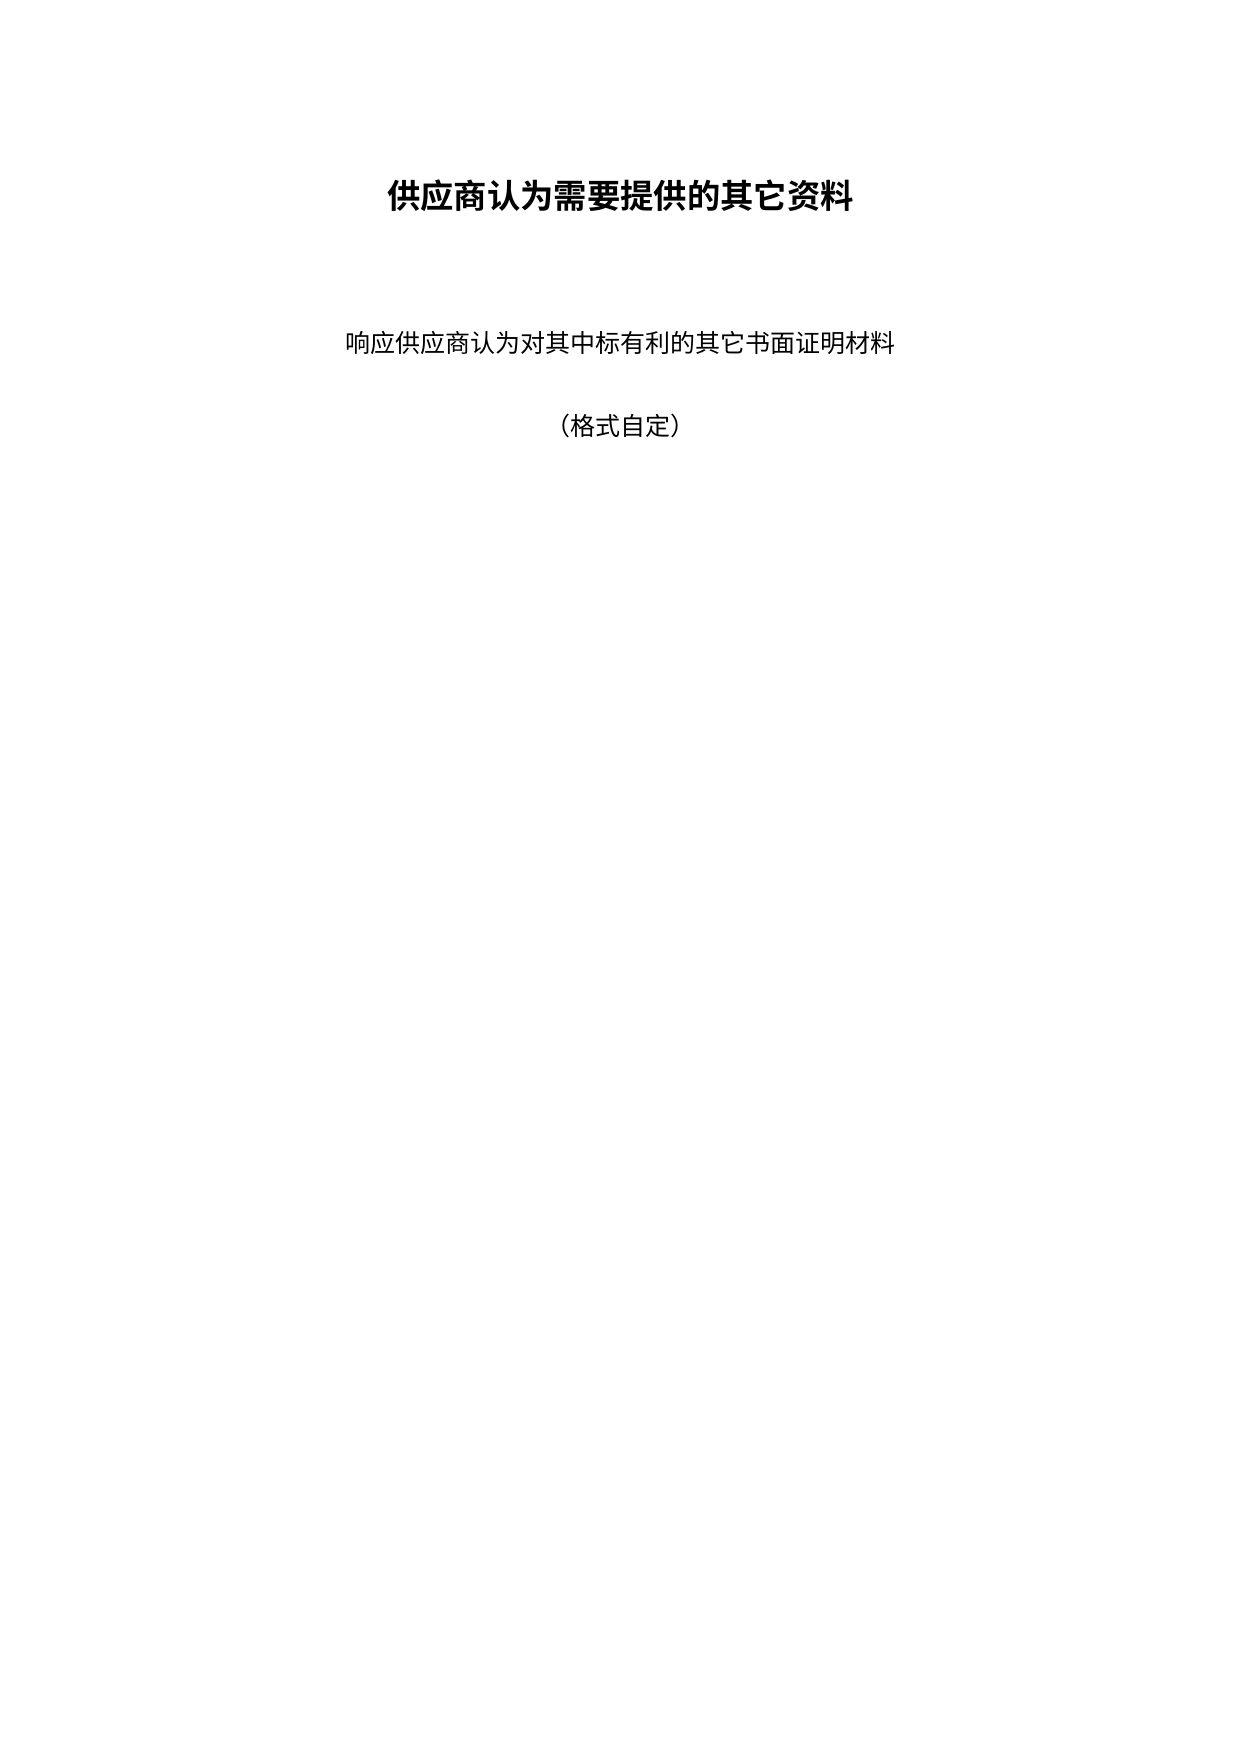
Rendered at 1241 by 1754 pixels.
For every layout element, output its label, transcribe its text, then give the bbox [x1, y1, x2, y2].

text （格式自定） [187, 392, 1053, 457]
text 供应商认为需要提供的其它资料 [187, 162, 1053, 227]
text 响应供应商认为对其中标有利的其它书面证明材料 [187, 309, 1053, 374]
